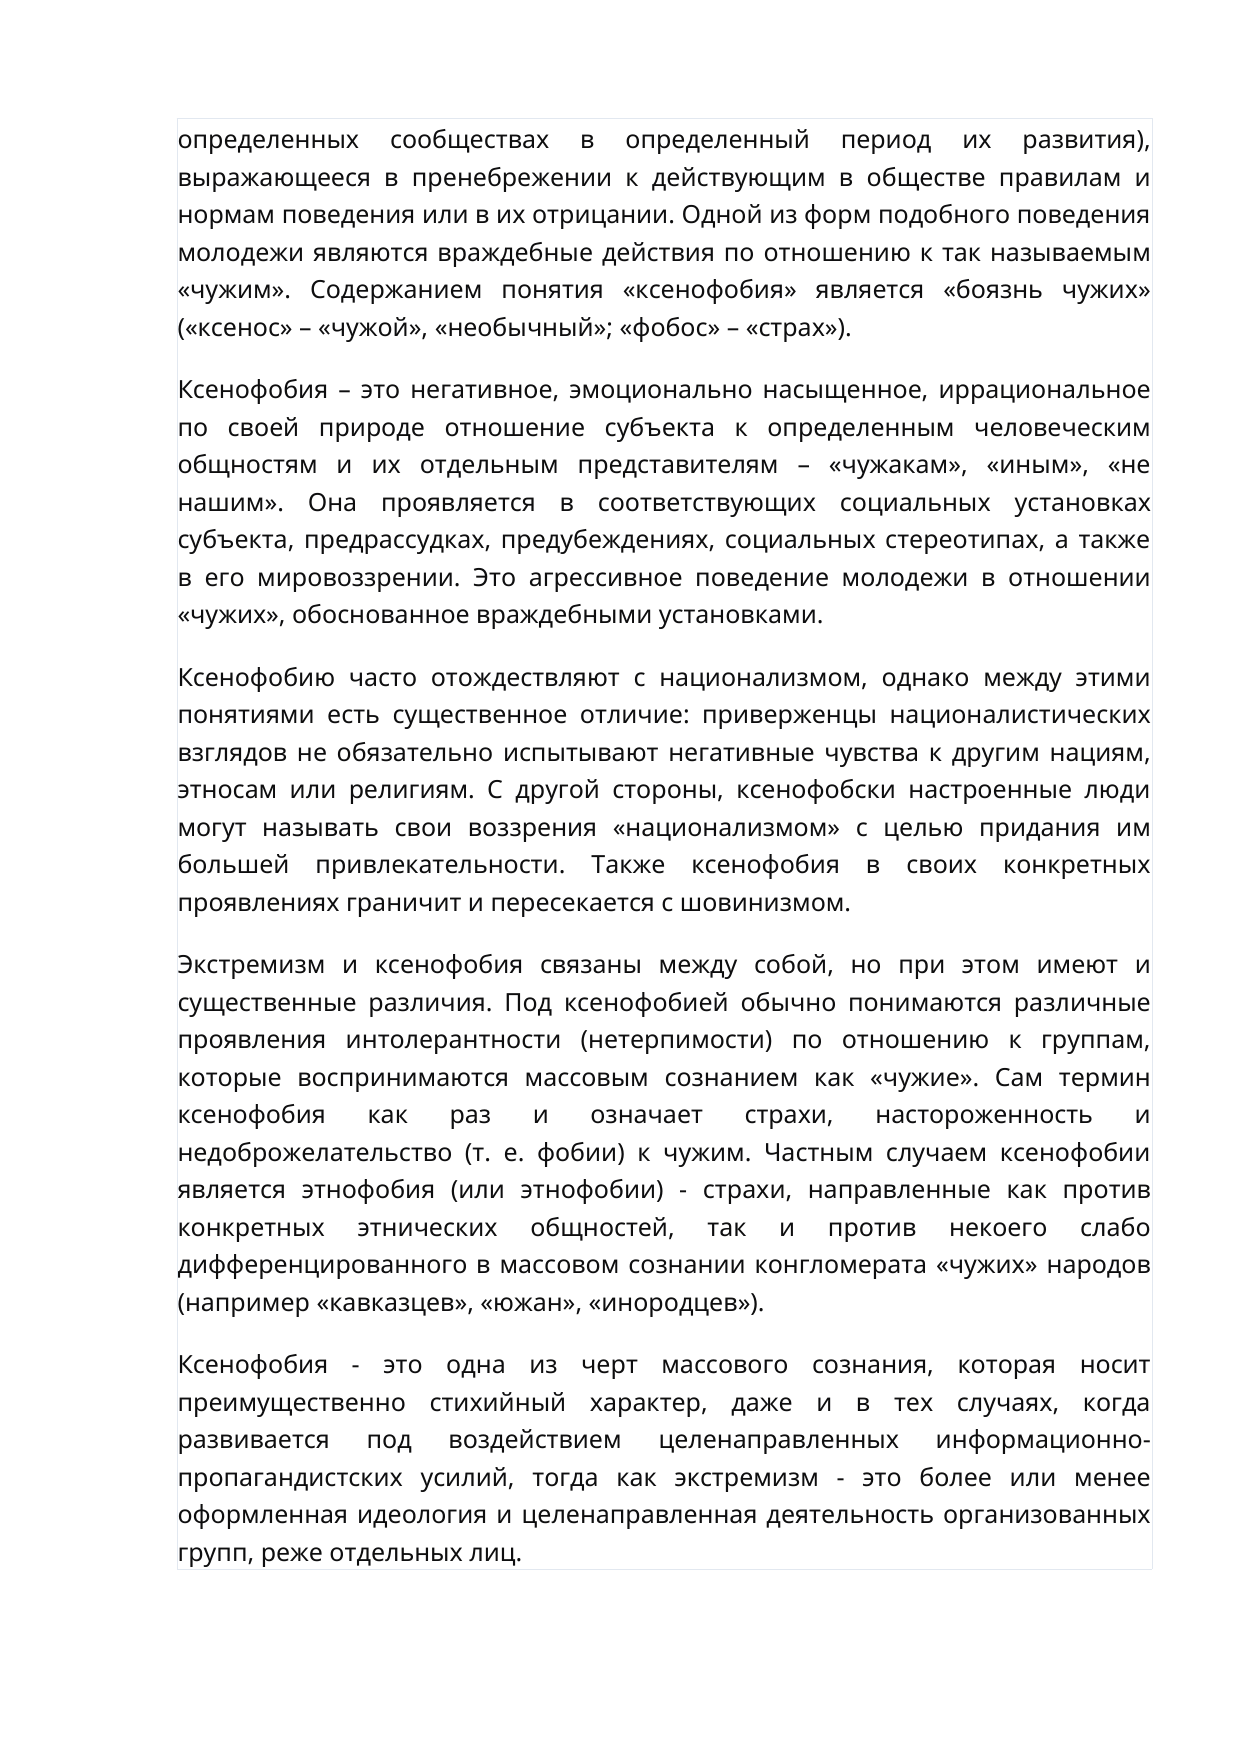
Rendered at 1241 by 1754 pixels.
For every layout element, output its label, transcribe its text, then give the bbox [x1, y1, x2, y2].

text Экстремизм и ксенофобия связаны между собой, но при этом имеют и существенные различия. Под ксенофобией обычно понимаются различные проявления интолерантности (нетерпимости) по отношению к группам, которые воспринимаются массовым сознанием как «чужие». Сам термин ксенофобия как раз и означает страхи, настороженность и недоброжелательство (т. е. фобии) к чужим. Частным случаем ксенофобии является этнофобия (или этнофобии) - страхи, направленные как против конкретных этнических общностей, так и против некоего слабо дифференцированного в массовом сознании конгломерата «чужих» народов (например «кавказцев», «южан», «инородцев»). [178, 943, 1152, 1319]
text Ксенофобию часто отождествляют с национализмом, однако между этими понятиями есть существенное отличие: приверженцы националистических взглядов не обязательно испытывают негативные чувства к другим нациям, этносам или религиям. С другой стороны, ксенофобски настроенные люди могут называть свои воззрения «национализмом» с целью придания им большей привлекательности. Также ксенофобия в своих конкретных проявлениях граничит и пересекается с шовинизмом. [178, 656, 1152, 919]
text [178, 119, 1152, 344]
text Ксенофобия - это одна из черт массового сознания, которая носит преимущественно стихийный характер, даже и в тех случаях, когда развивается под воздействием целенаправленных информационно-пропагандистских усилий, тогда как экстремизм - это более или менее оформленная идеология и целенаправленная деятельность организованных групп, реже отдельных лиц. [178, 1343, 1152, 1569]
text Ксенофобия – это негативное, эмоционально насыщенное, иррациональное по своей природе отношение субъекта к определенным человеческим общностям и их отдельным представителям – «чужакам», «иным», «не нашим». Она проявляется в соответствующих социальных установках субъекта, предрассудках, предубеждениях, социальных стереотипах, а также в его мировоззрении. Это агрессивное поведение молодежи в отношении «чужих», обоснованное враждебными установками. [178, 368, 1152, 631]
